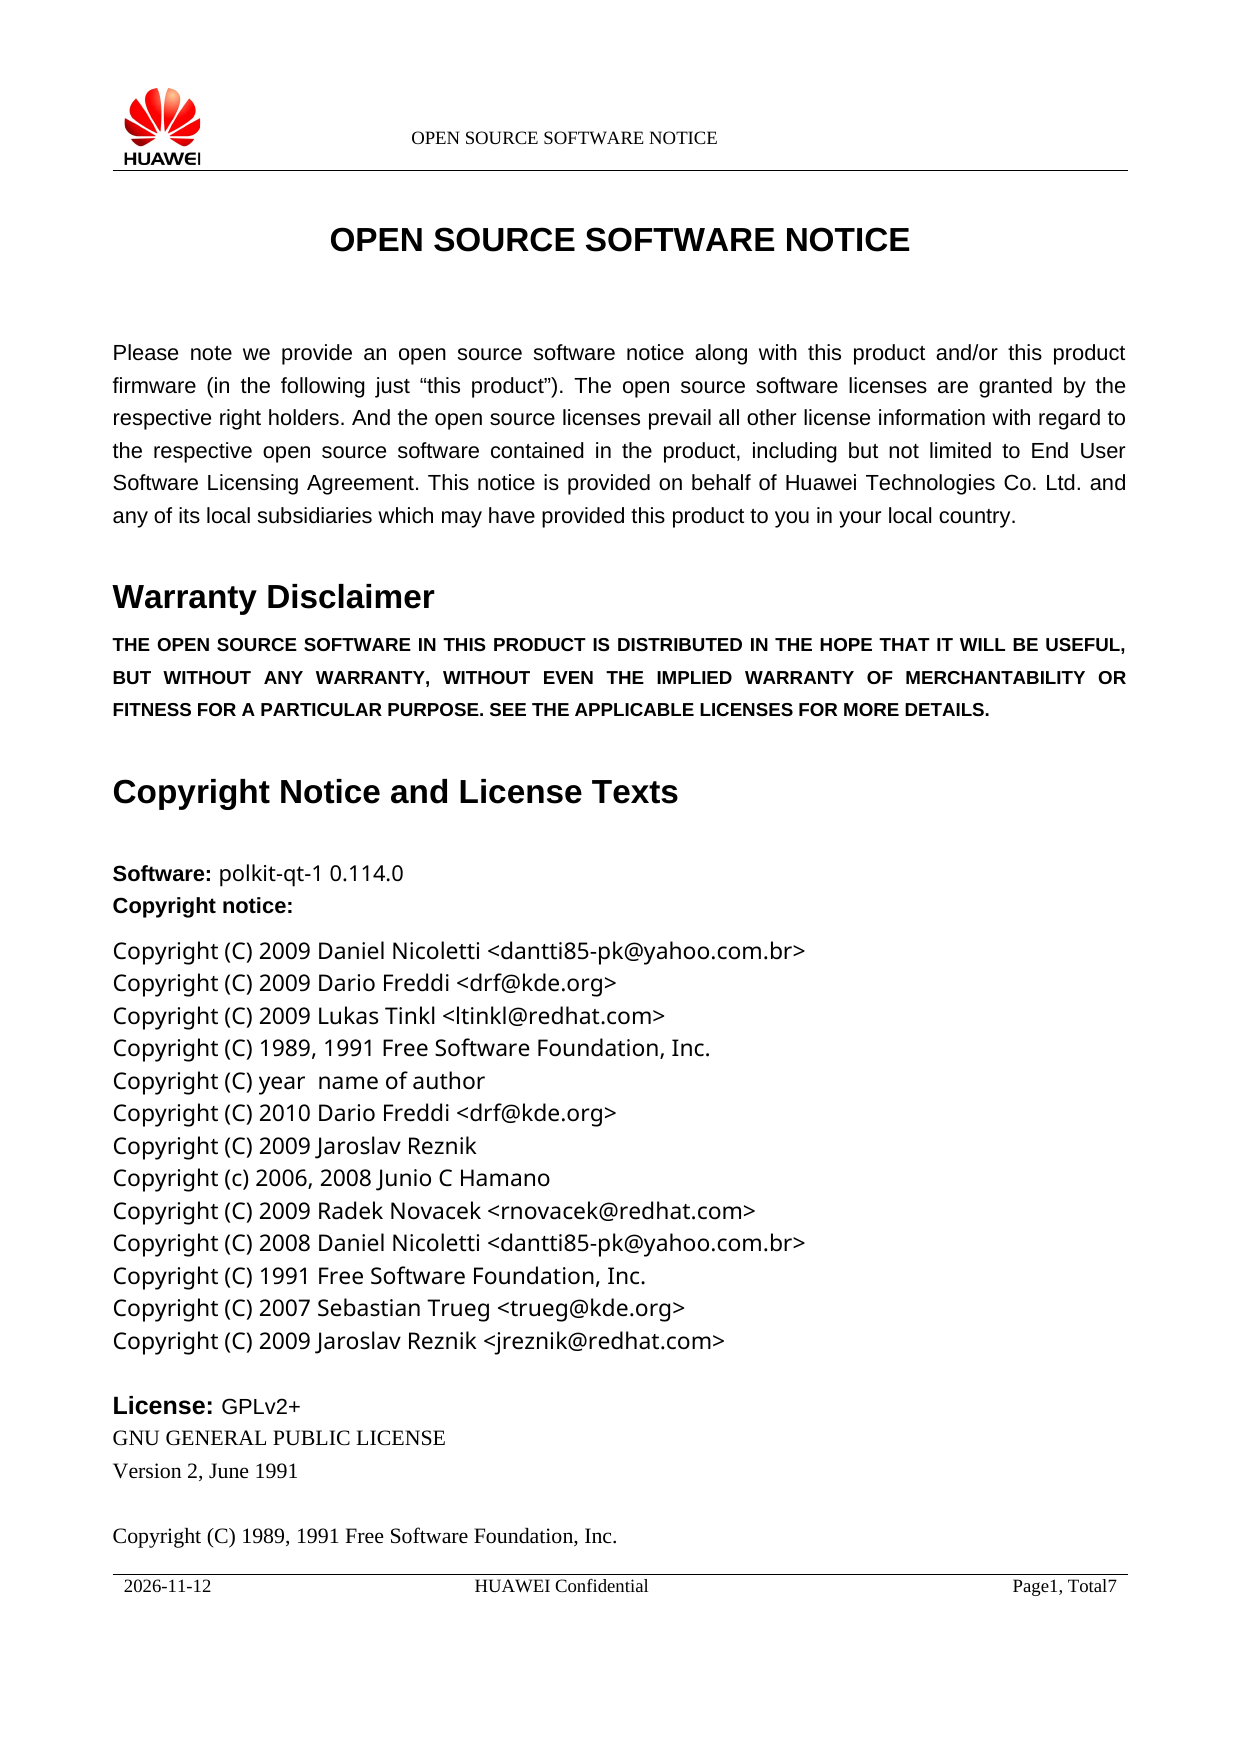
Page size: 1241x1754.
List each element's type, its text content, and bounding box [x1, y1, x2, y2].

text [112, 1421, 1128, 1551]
text Warranty Disclaimer [112, 564, 1128, 629]
text Copyright (C) 2009 Daniel Nicoletti <dantti85-pk@yahoo.com.br> Copyright (C) 2009 Dario Freddi <drf@kde.org> Copyright (C) 2009 Lukas Tinkl <ltinkl@redhat.com> Copyright (C) 1989, 1991 Free Software Foundation, Inc. Copyright (C) year name of author Copyright (C) 2010 Dario Freddi <drf@kde.org> Copyright (C) 2009 Jaroslav Reznik Copyright (c) 2006, 2008 Junio C Hamano Copyright (C) 2009 Radek Novacek <rnovacek@redhat.com> Copyright (C) 2008 Daniel Nicoletti <dantti85-pk@yahoo.com.br> Copyright (C) 1991 Free Software Foundation, Inc. Copyright (C) 2007 Sebastian Trueg <trueg@kde.org> Copyright (C) 2009 Jaroslav Reznik <jreznik@redhat.com> [112, 934, 1128, 1389]
text The open source software in this product is distributed in the hope that it will be useful, but WITHOUT ANY WARRANTY, without even the implied warranty of MERCHANTABILITY or FITNESS FOR A PARTICULAR PURPOSE. See the applicable licenses for more details. [112, 629, 1128, 726]
text License: GPLv2+ [112, 1389, 1128, 1421]
text Copyright notice: [112, 889, 1128, 921]
picture [124, 88, 201, 165]
text OPEN SOURCE SOFTWARE NOTICE [112, 206, 1128, 271]
text Copyright Notice and License Texts [112, 759, 1128, 824]
title Software: polkit-qt-1 0.114.0 [112, 856, 1128, 889]
text Please note we provide an open source software notice along with this product and/or this product firmware (in the following just “this product”). The open source software licenses are granted by the respective right holders. And the open source licenses prevail all other license information with regard to the respective open source software contained in the product, including but not limited to End User Software Licensing Agreement. This notice is provided on behalf of Huawei Technologies Co. Ltd. and any of its local subsidiaries which may have provided this product to you in your local country. [112, 336, 1128, 531]
